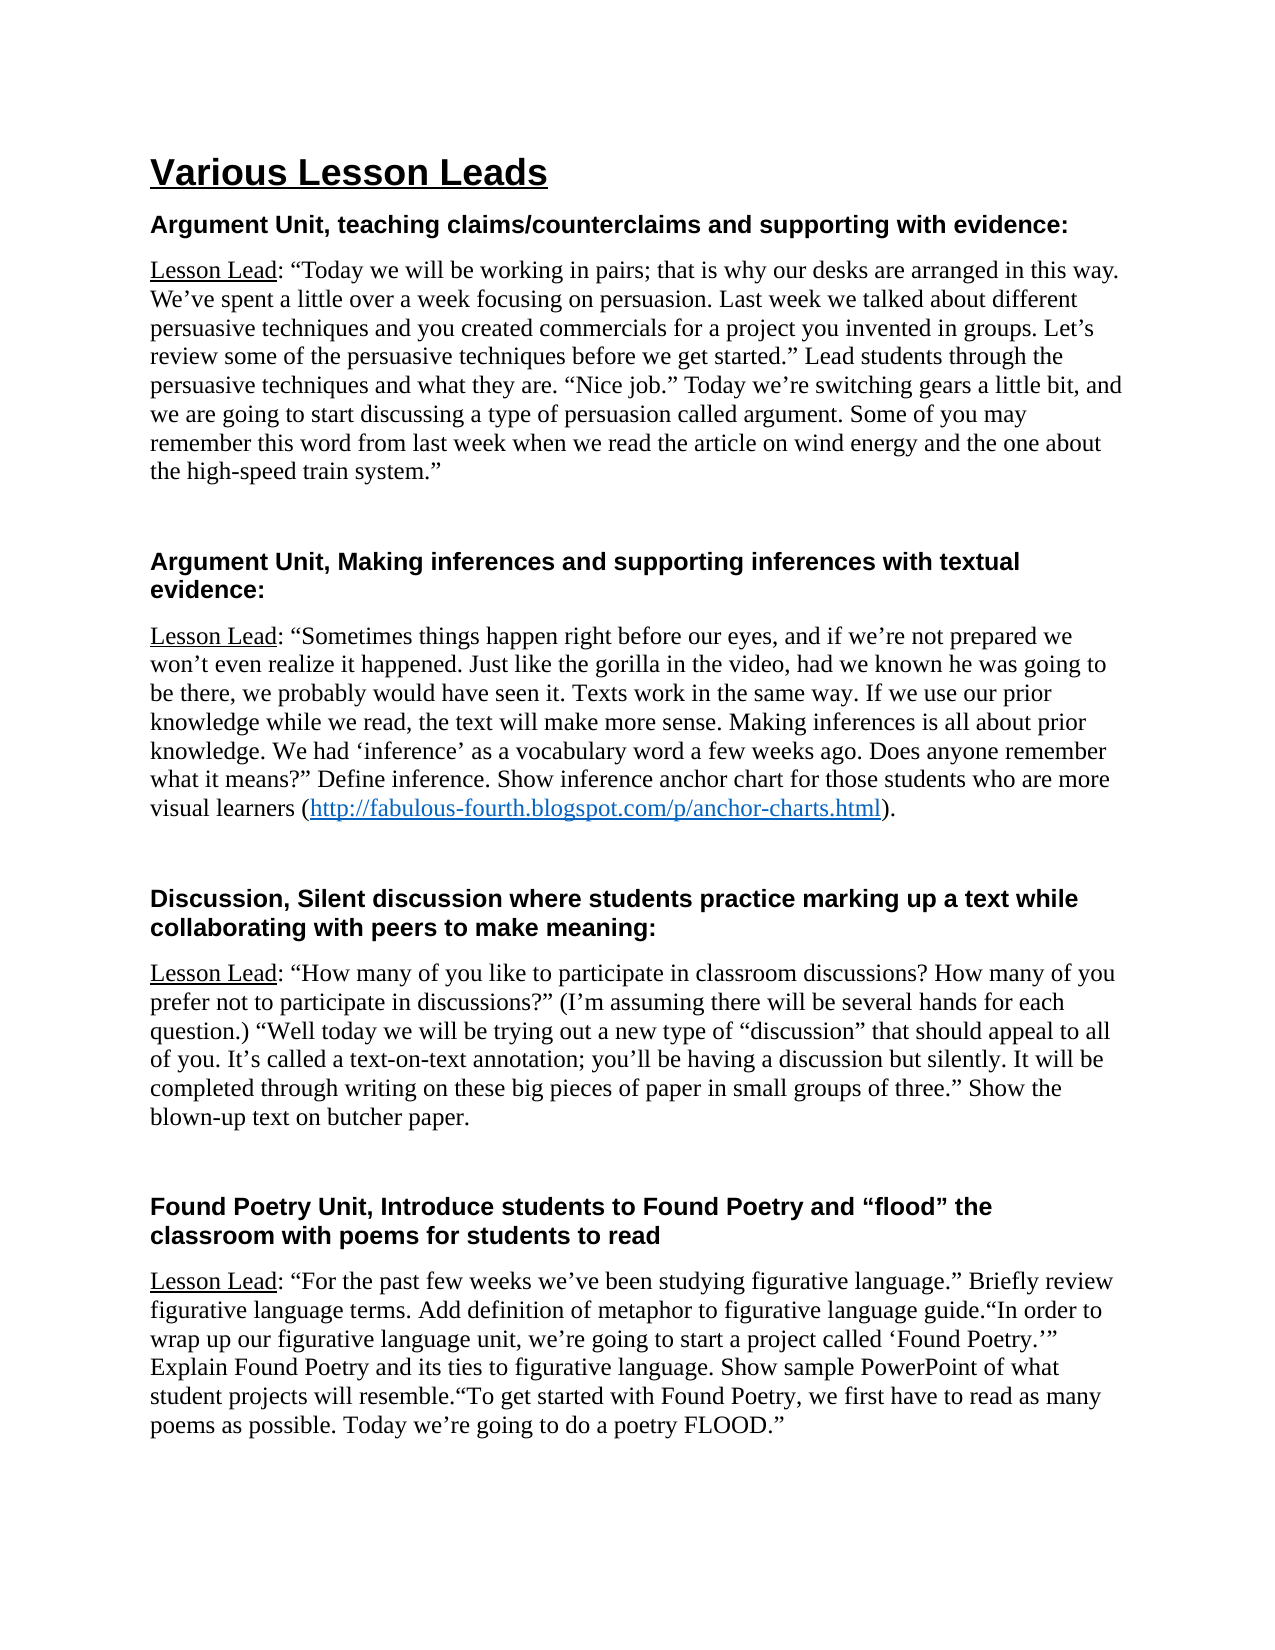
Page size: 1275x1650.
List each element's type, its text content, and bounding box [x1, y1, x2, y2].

text Lesson Lead: “Today we will be working in pairs; that is why our desks are arranged in this way. We’ve spent a little over a week focusing on persuasion. Last week we talked about different persuasive techniques and you created commercials for a project you invented in groups. Let’s review some of the persuasive techniques before we get started.” Lead students through the persuasive techniques and what they are. “Nice job.” Today we’re switching gears a little bit, and we are going to start discussing a type of persuasion called argument. Some of you may remember this word from last week when we read the article on wind energy and the one about the high-speed train system.” [150, 255, 1125, 485]
text Found Poetry Unit, Introduce students to Found Poetry and “flood” the classroom with poems for students to read [150, 1192, 1125, 1249]
text Lesson Lead: “How many of you like to participate in classroom discussions? How many of you prefer not to participate in discussions?” (I’m assuming there will be several hands for each question.) “Well today we will be trying out a new type of “discussion” that should appeal to all of you. It’s called a text-on-text annotation; you’ll be having a discussion but silently. It will be completed through writing on these big pieces of paper in small groups of three.” Show the blown-up text on butcher paper. [150, 958, 1125, 1131]
text Lesson Lead: “For the past few weeks we’ve been studying figurative language.” Briefly review figurative language terms. Add definition of metaphor to figurative language guide.“In order to wrap up our figurative language unit, we’re going to start a project called ‘Found Poetry.’” Explain Found Poetry and its ties to figurative language. Show sample PowerPoint of what student projects will resemble.“To get started with Found Poetry, we first have to read as many poems as possible. Today we’re going to do a poetry FLOOD.” [150, 1266, 1125, 1439]
text Various Lesson Leads [150, 150, 1125, 193]
text Argument Unit, Making inferences and supporting inferences with textual evidence: [150, 547, 1125, 604]
text Lesson Lead: “Sometimes things happen right before our eyes, and if we’re not prepared we won’t even realize it happened. Just like the gorilla in the video, had we known he was going to be there, we probably would have seen it. Texts work in the same way. If we use our prior knowledge while we read, the text will make more sense. Making inferences is all about prior knowledge. We had ‘inference’ as a vocabulary word a few weeks ago. Does anyone remember what it means?” Define inference. Show inference anchor chart for those students who are more visual learners (http://fabulous-fourth.blogspot.com/p/anchor-charts.html). [150, 621, 1125, 822]
text Argument Unit, teaching claims/counterclaims and supporting with evidence: [150, 210, 1125, 238]
text Discussion, Silent discussion where students practice marking up a text while collaborating with peers to make meaning: [150, 884, 1125, 942]
